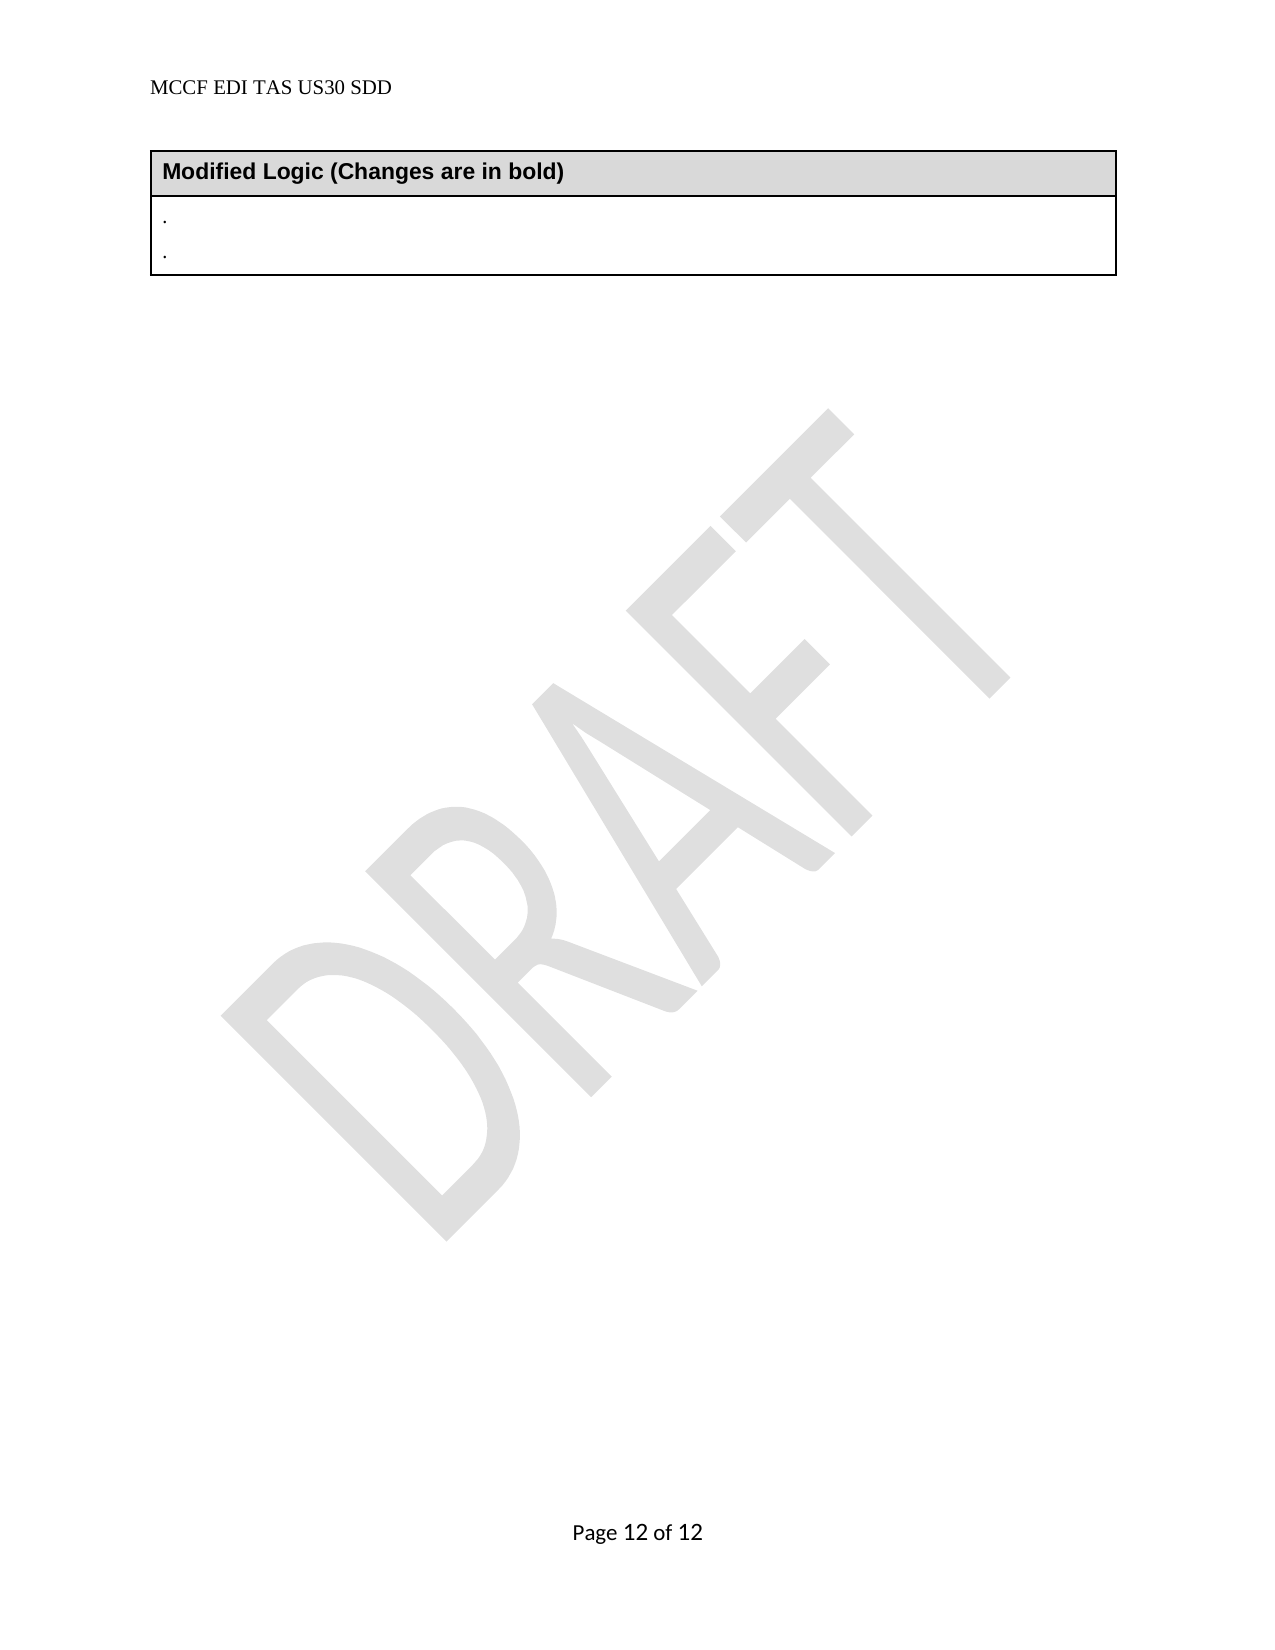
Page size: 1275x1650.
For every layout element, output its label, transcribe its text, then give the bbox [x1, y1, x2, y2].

table_header Modified Logic (Changes are in bold) [152, 152, 1115, 195]
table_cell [152, 197, 1115, 274]
